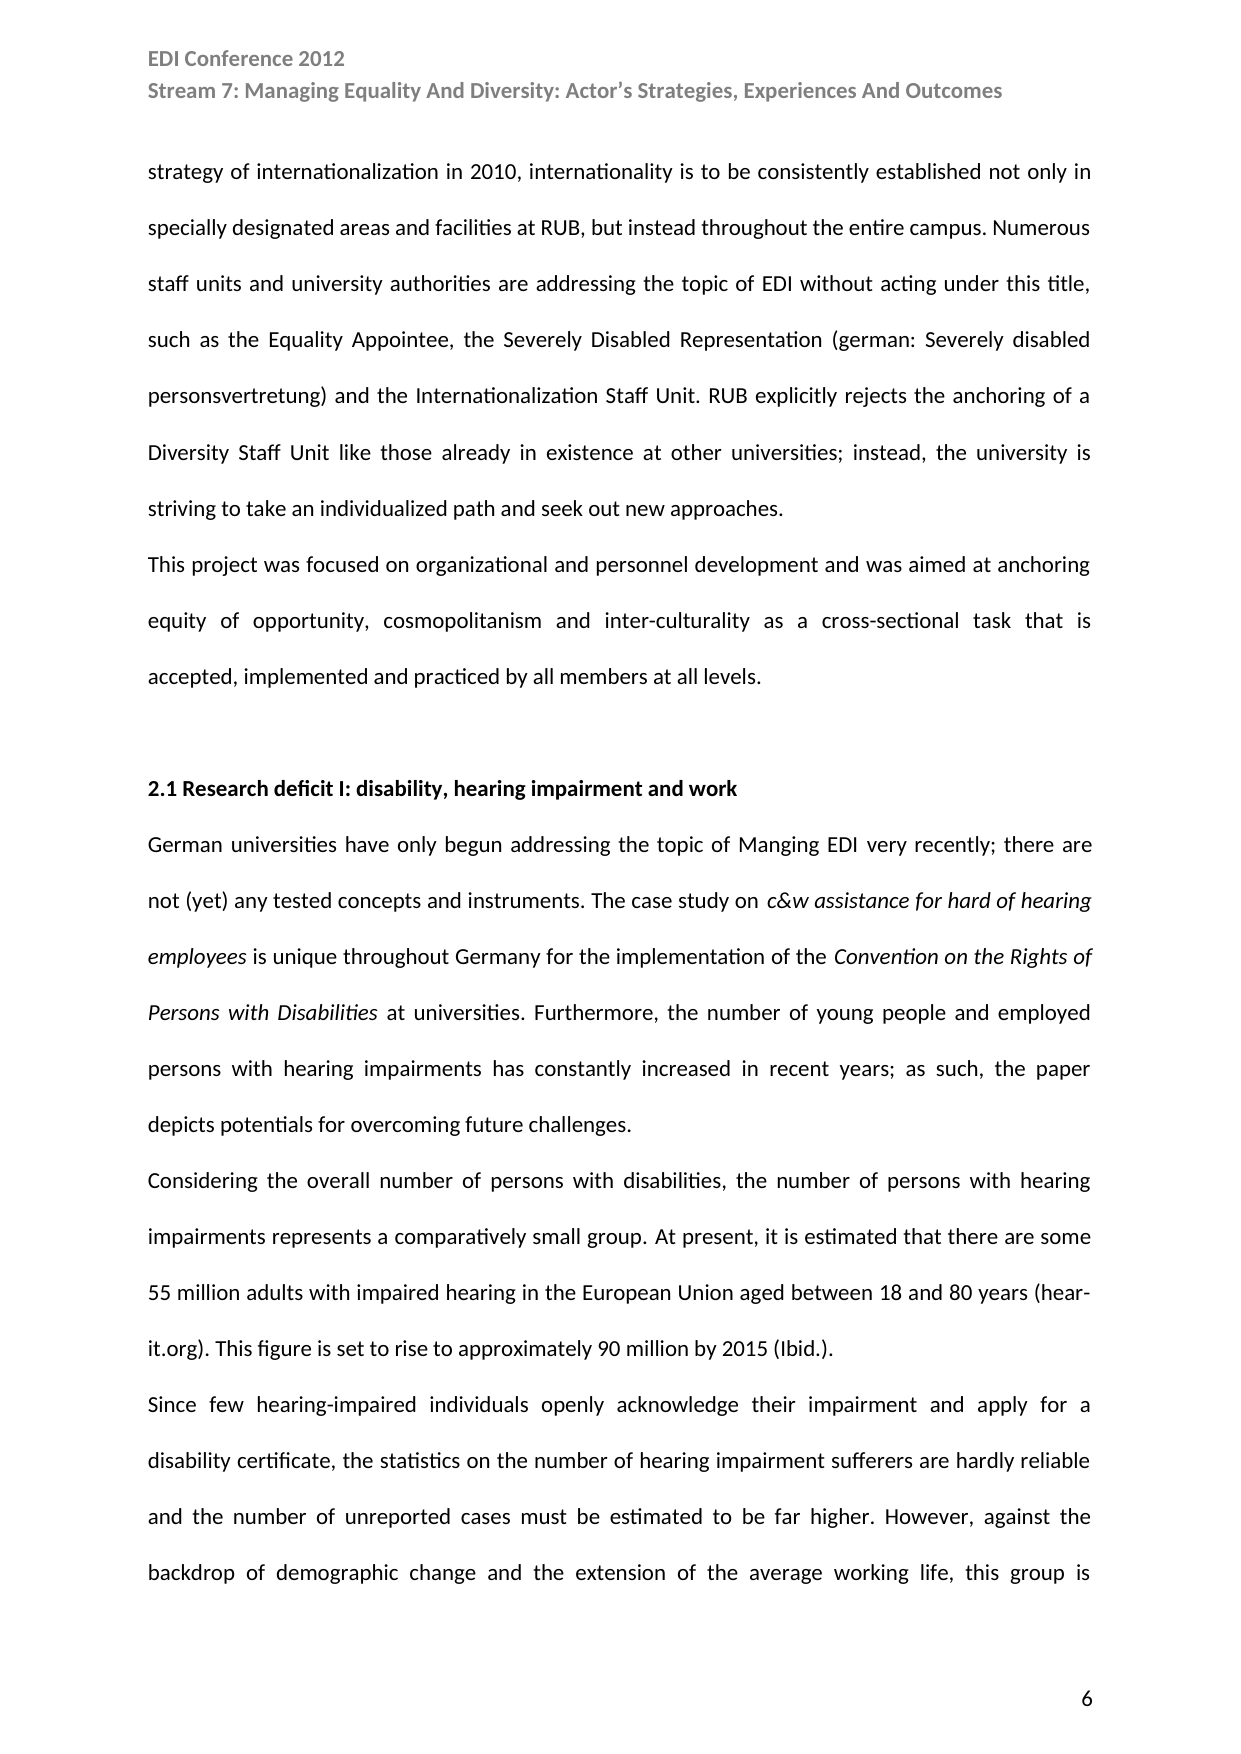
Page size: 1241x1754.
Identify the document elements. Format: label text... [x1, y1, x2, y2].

text Considering the overall number of persons with disabilities, the number of persons with hearing impairments represents a comparatively small group. At present, it is estimated that there are some 55 million adults with impaired hearing in the European Union aged between 18 and 80 years (hear-it.org). This figure is set to rise to approximately 90 million by 2015 (Ibid.). [148, 1166, 1092, 1362]
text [148, 157, 1092, 522]
text German universities have only begun addressing the topic of Manging EDI very recently; there are not (yet) any tested concepts and instruments. The case study on c&w assistance for hard of hearing employees is unique throughout Germany for the implementation of the Convention on the Rights of Persons with Disabilities at universities. Furthermore, the number of young people and employed persons with hearing impairments has constantly increased in recent years; as such, the paper depicts potentials for overcoming future challenges. [148, 830, 1092, 1138]
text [148, 1390, 1092, 1587]
text 2.1 Research deficit I: disability, hearing impairment and work [148, 774, 1092, 802]
text This project was focused on organizational and personnel development and was aimed at anchoring equity of opportunity, cosmopolitanism and inter-culturality as a cross-sectional task that is accepted, implemented and practiced by all members at all levels. [148, 550, 1092, 690]
